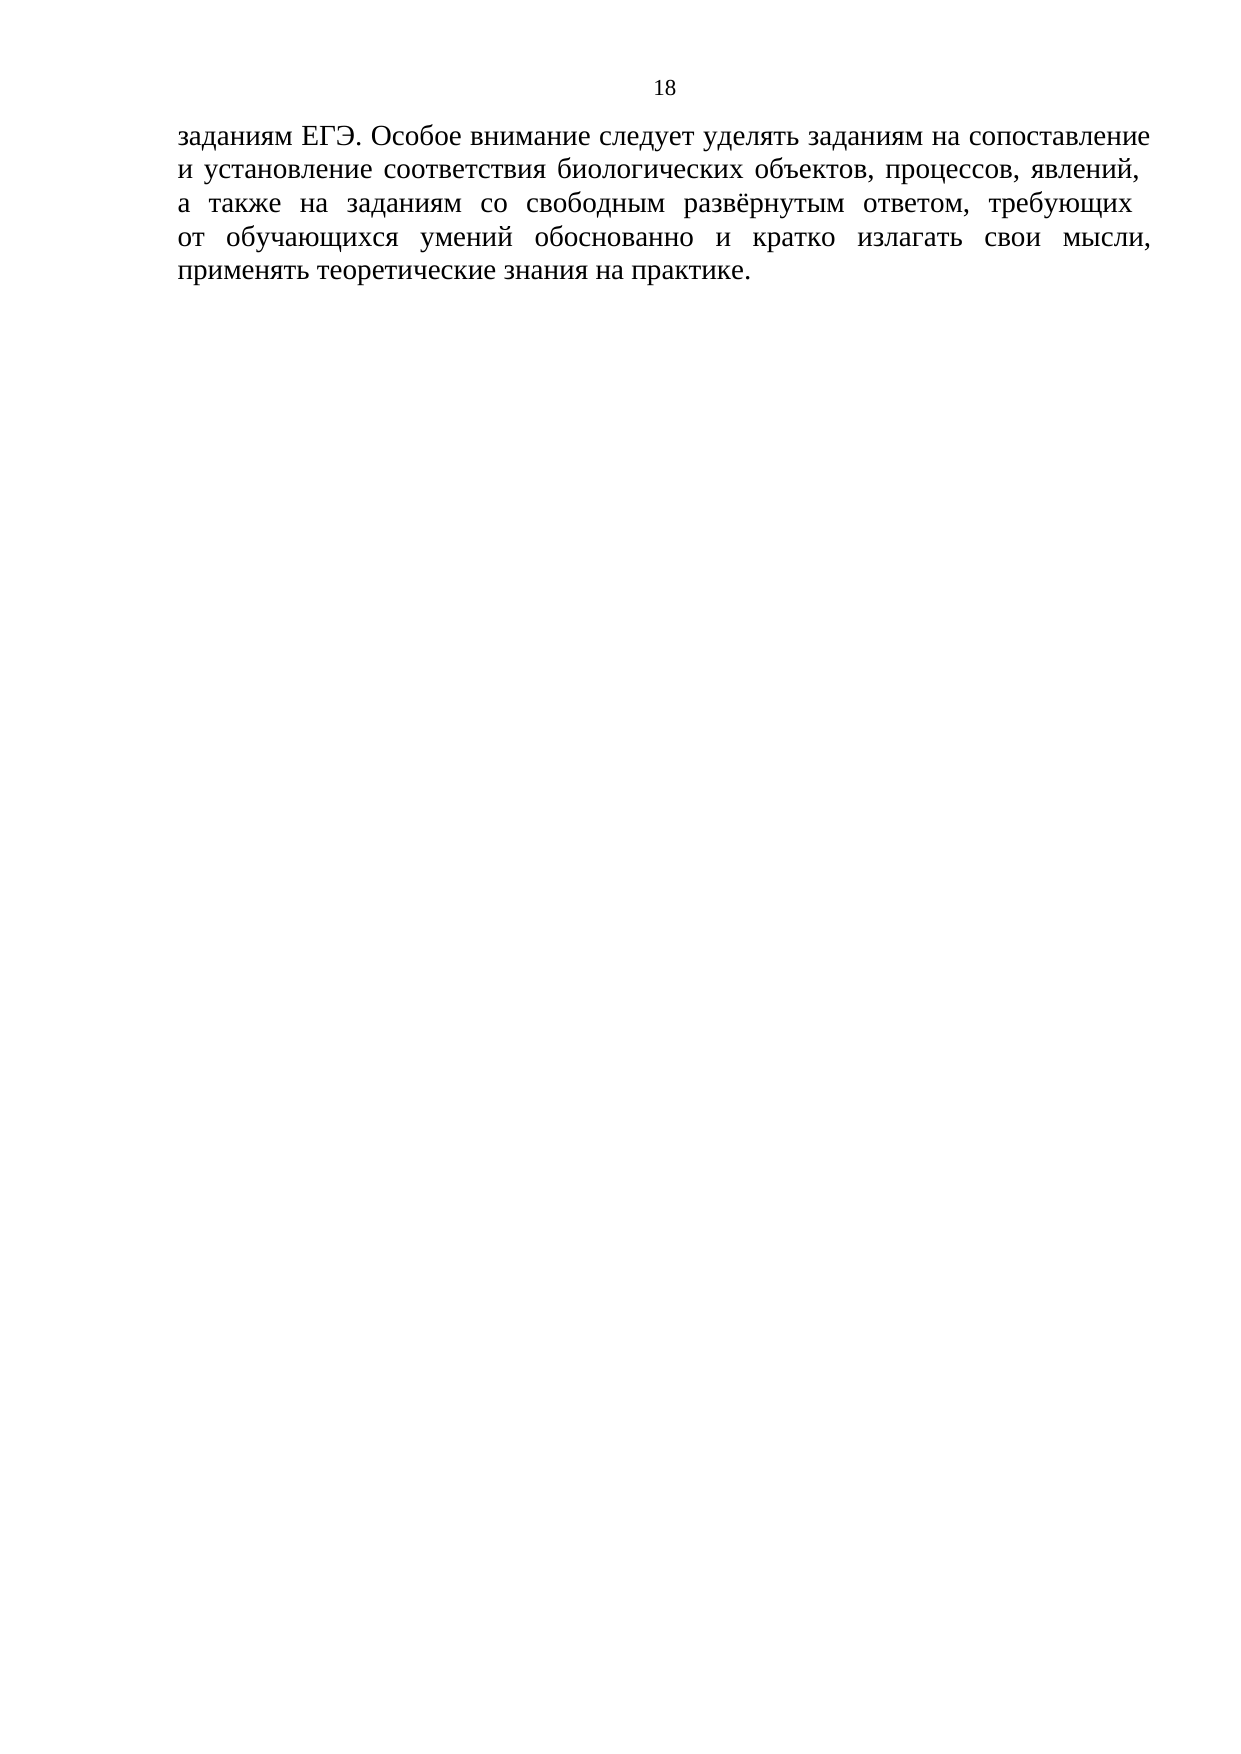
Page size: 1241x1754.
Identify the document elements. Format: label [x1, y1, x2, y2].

text [177, 118, 1152, 286]
